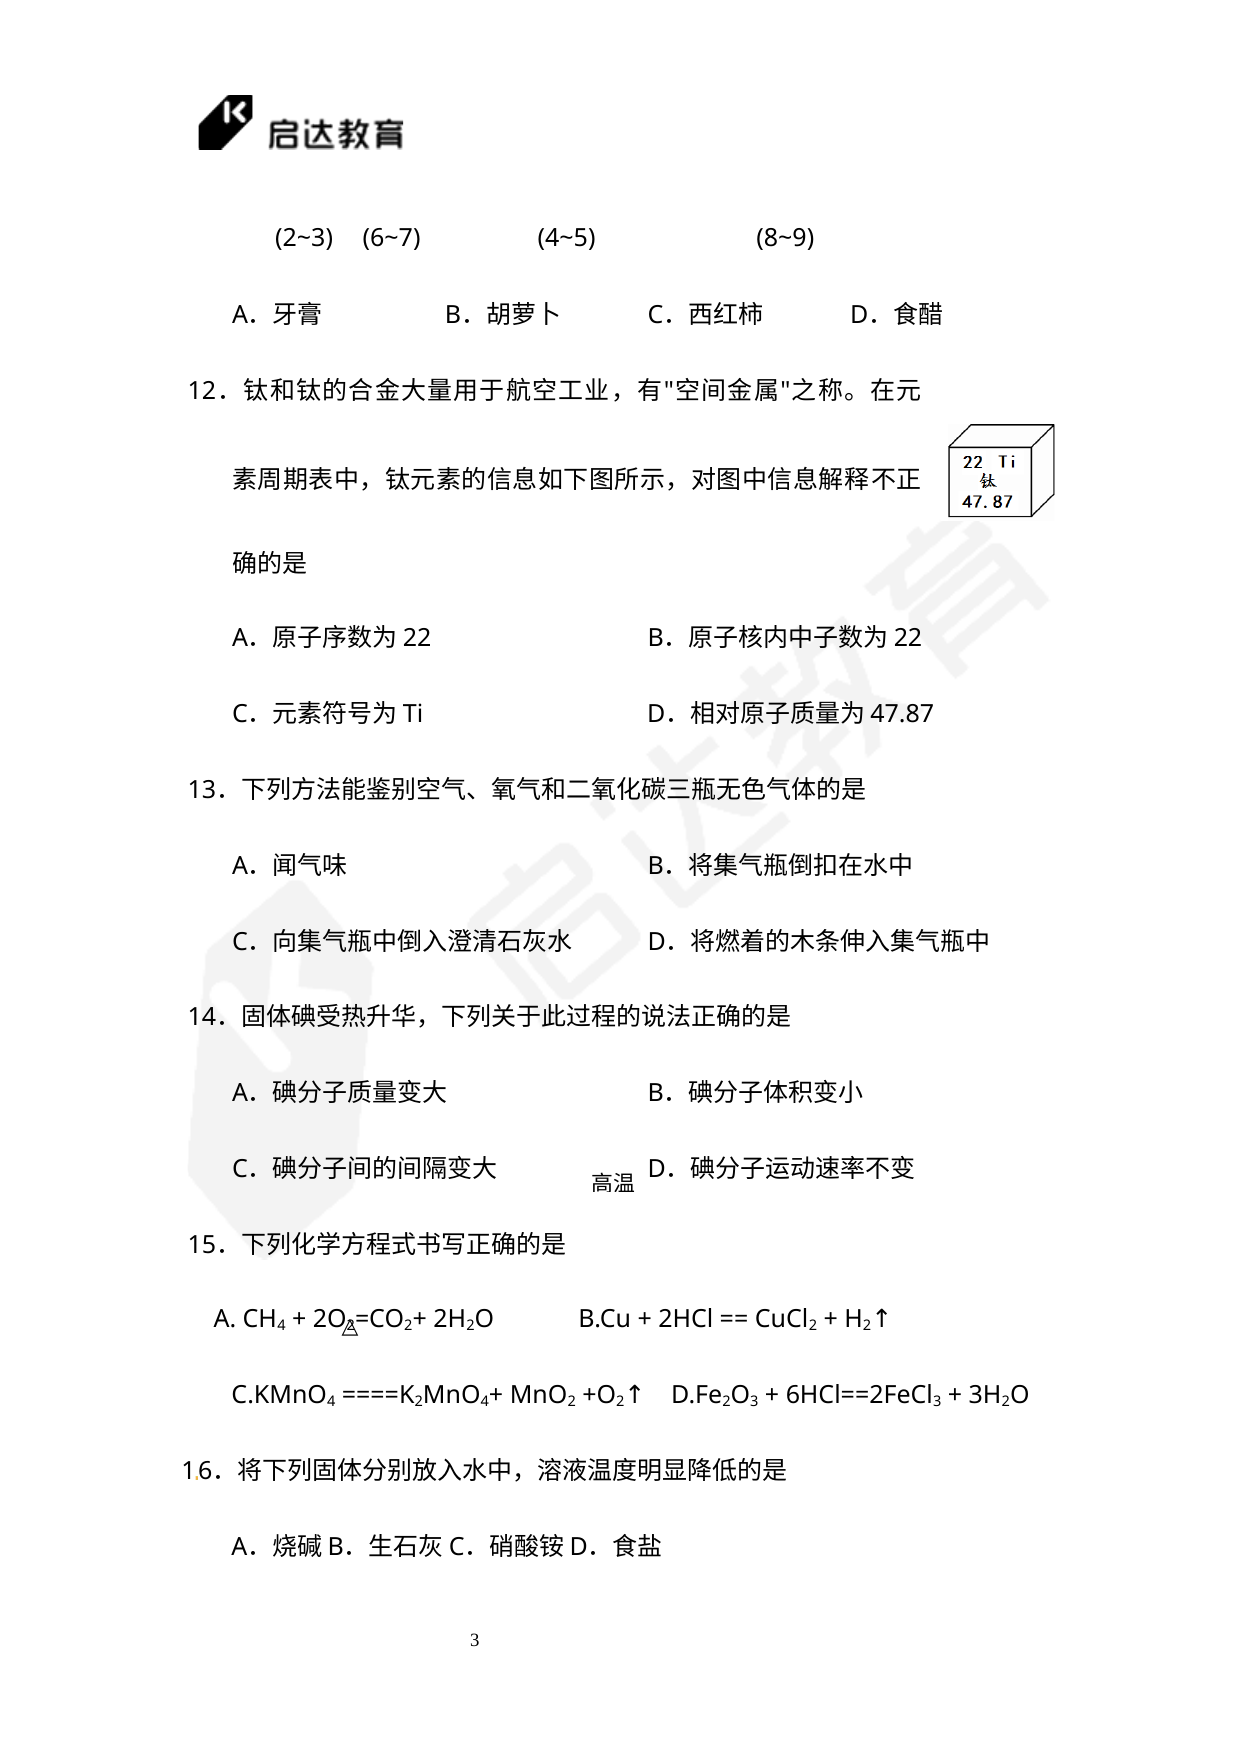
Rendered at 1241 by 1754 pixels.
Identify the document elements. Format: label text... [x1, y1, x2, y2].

text 15．下列化学方程式书写正确的是 [187, 1210, 1053, 1275]
text C.KMnO4 ====K2MnO4+ MnO2 +O2↑ D.Fe2O3 + 6HCl==2FeCl3 + 3H2O [231, 1361, 1053, 1426]
picture [198, 95, 404, 150]
text 16．将下列固体分别放入水中，溶液温度明显降低的是 [181, 1436, 1053, 1501]
text A．牙膏 B．胡萝卜 C．西红柿 D．食醋 [232, 280, 1053, 345]
text C．向集气瓶中倒入澄清石灰水 D．将燃着的木条伸入集气瓶中 [232, 907, 1053, 972]
text A．碘分子质量变大 B．碘分子体积变小 [232, 1058, 1053, 1123]
text A．闻气味 B．将集气瓶倒扣在水中 [232, 831, 1053, 896]
text 14．固体碘受热升华，下列关于此过程的说法正确的是 [187, 982, 1053, 1047]
picture [939, 417, 1059, 520]
text A. CH4 + 2O2=CO2+ 2H2O B.Cu + 2HCl == CuCl2 + H2↑ [187, 1286, 1053, 1351]
text 13．下列方法能鉴别空气、氧气和二氧化碳三瓶无色气体的是 [187, 755, 1053, 820]
text (2~3) (6~7) (4~5) (8~9) [187, 205, 1053, 270]
text C．碘分子间的间隔变大 D．碘分子运动速率不变 [232, 1134, 1053, 1199]
text A．烧碱B．生石灰C．硝酸铵D．食盐 [231, 1512, 1053, 1577]
text A．原子序数为22 B．原子核内中子数为22 [232, 603, 1053, 668]
text 12．钛和钛的合金大量用于航空工业，有"空间金属"之称。在元素周期表中，钛元素的信息如下图所示，对图中信息解释不正确的是 [187, 356, 1053, 590]
text C．元素符号为Ti D．相对原子质量为47.87 [232, 679, 1053, 744]
